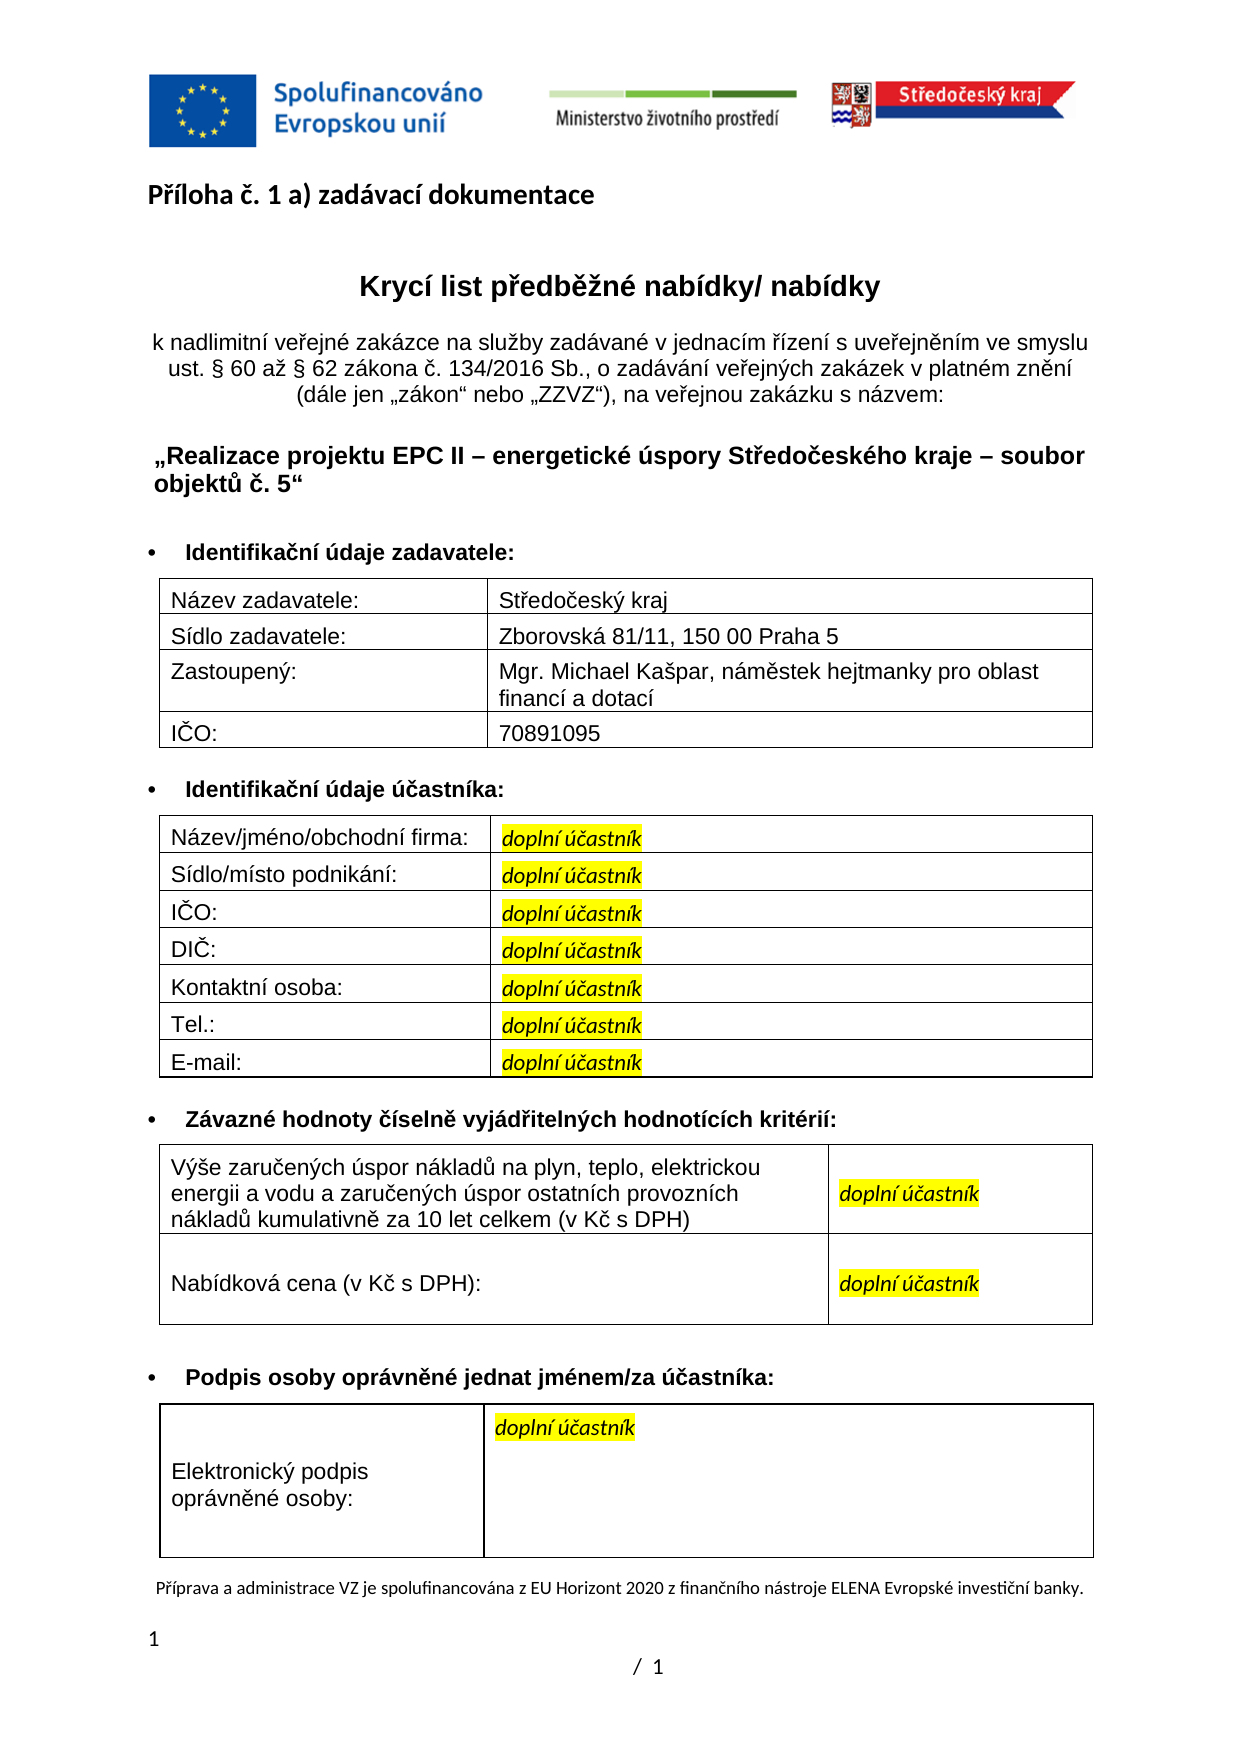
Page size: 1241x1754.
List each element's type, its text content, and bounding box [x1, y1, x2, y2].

table_cell Tel.: [160, 1003, 490, 1039]
table_cell 70891095 [488, 712, 1092, 747]
text Krycí list předběžné nabídky/ nabídky [148, 269, 1093, 302]
table_cell doplní účastník [491, 891, 1092, 927]
text „Realizace projektu EPC II – energetické úspory Středočeského kraje – soubor objektů č. 5“ [153, 441, 1093, 498]
text Příprava a administrace VZ je spolufinancována z EU Horizont 2020 z finančního nástroje ELENA Evropské investiční banky. [148, 1576, 1093, 1599]
table_cell Sídlo/místo podnikání: [160, 853, 490, 889]
table_header doplní účastník [485, 1405, 1093, 1556]
table_cell doplní účastník [491, 1040, 1092, 1076]
table_cell Zborovská 81/11, 150 00 Praha 5 [488, 614, 1092, 649]
table_cell DIČ: [160, 928, 490, 964]
table_cell E-mail: [160, 1040, 490, 1076]
list Podpis osoby oprávněné jednat jménem/za účastníka: [148, 1364, 1093, 1390]
text Příloha č. 1 a) zadávací dokumentace [148, 176, 1093, 211]
text k nadlimitní veřejné zakázce na služby zadávané v jednacím řízení s uveřejněním ve smyslu ust. § 60 až § 62 zákona č. 134/2016 Sb., o zadávání veřejných zakázek v platném znění (dále jen „zákon“ nebo „ZZVZ“), na veřejnou zakázku s názvem: [148, 329, 1093, 408]
table_cell doplní účastník [491, 853, 1092, 889]
picture [147, 73, 1092, 148]
table_header doplní účastník [829, 1145, 1092, 1233]
table_cell Nabídková cena (v Kč s DPH): [160, 1234, 828, 1324]
table_cell Kontaktní osoba: [160, 965, 490, 1002]
table_header Název/jméno/obchodní firma: [160, 816, 490, 852]
table_cell IČO: [160, 891, 490, 927]
list Identifikační údaje zadavatele: [148, 539, 1093, 565]
table_cell Zastoupený: [160, 650, 487, 711]
table_cell doplní účastník [491, 928, 1092, 964]
table_cell doplní účastník [829, 1234, 1092, 1324]
list Závazné hodnoty číselně vyjádřitelných hodnotících kritérií: [148, 1106, 1093, 1132]
table_cell Mgr. Michael Kašpar, náměstek hejtmanky pro oblast financí a dotací [488, 650, 1092, 711]
table_cell doplní účastník [491, 965, 1092, 1002]
list Identifikační údaje účastníka: [148, 776, 1093, 802]
table_header Výše zaručených úspor nákladů na plyn, teplo, elektrickou energii a vodu a zaručených úspor ostatních provozních nákladů kumulativně za 10 let celkem (v Kč s DPH) [160, 1145, 828, 1233]
table_header Název zadavatele: [160, 579, 487, 613]
table_cell Sídlo zadavatele: [160, 614, 487, 649]
table_header doplní účastník [491, 816, 1092, 852]
table_header Středočeský kraj [488, 579, 1092, 613]
table_cell IČO: [160, 712, 487, 747]
table_header Elektronický podpis oprávněné osoby: [161, 1405, 483, 1556]
table_cell doplní účastník [491, 1003, 1092, 1039]
